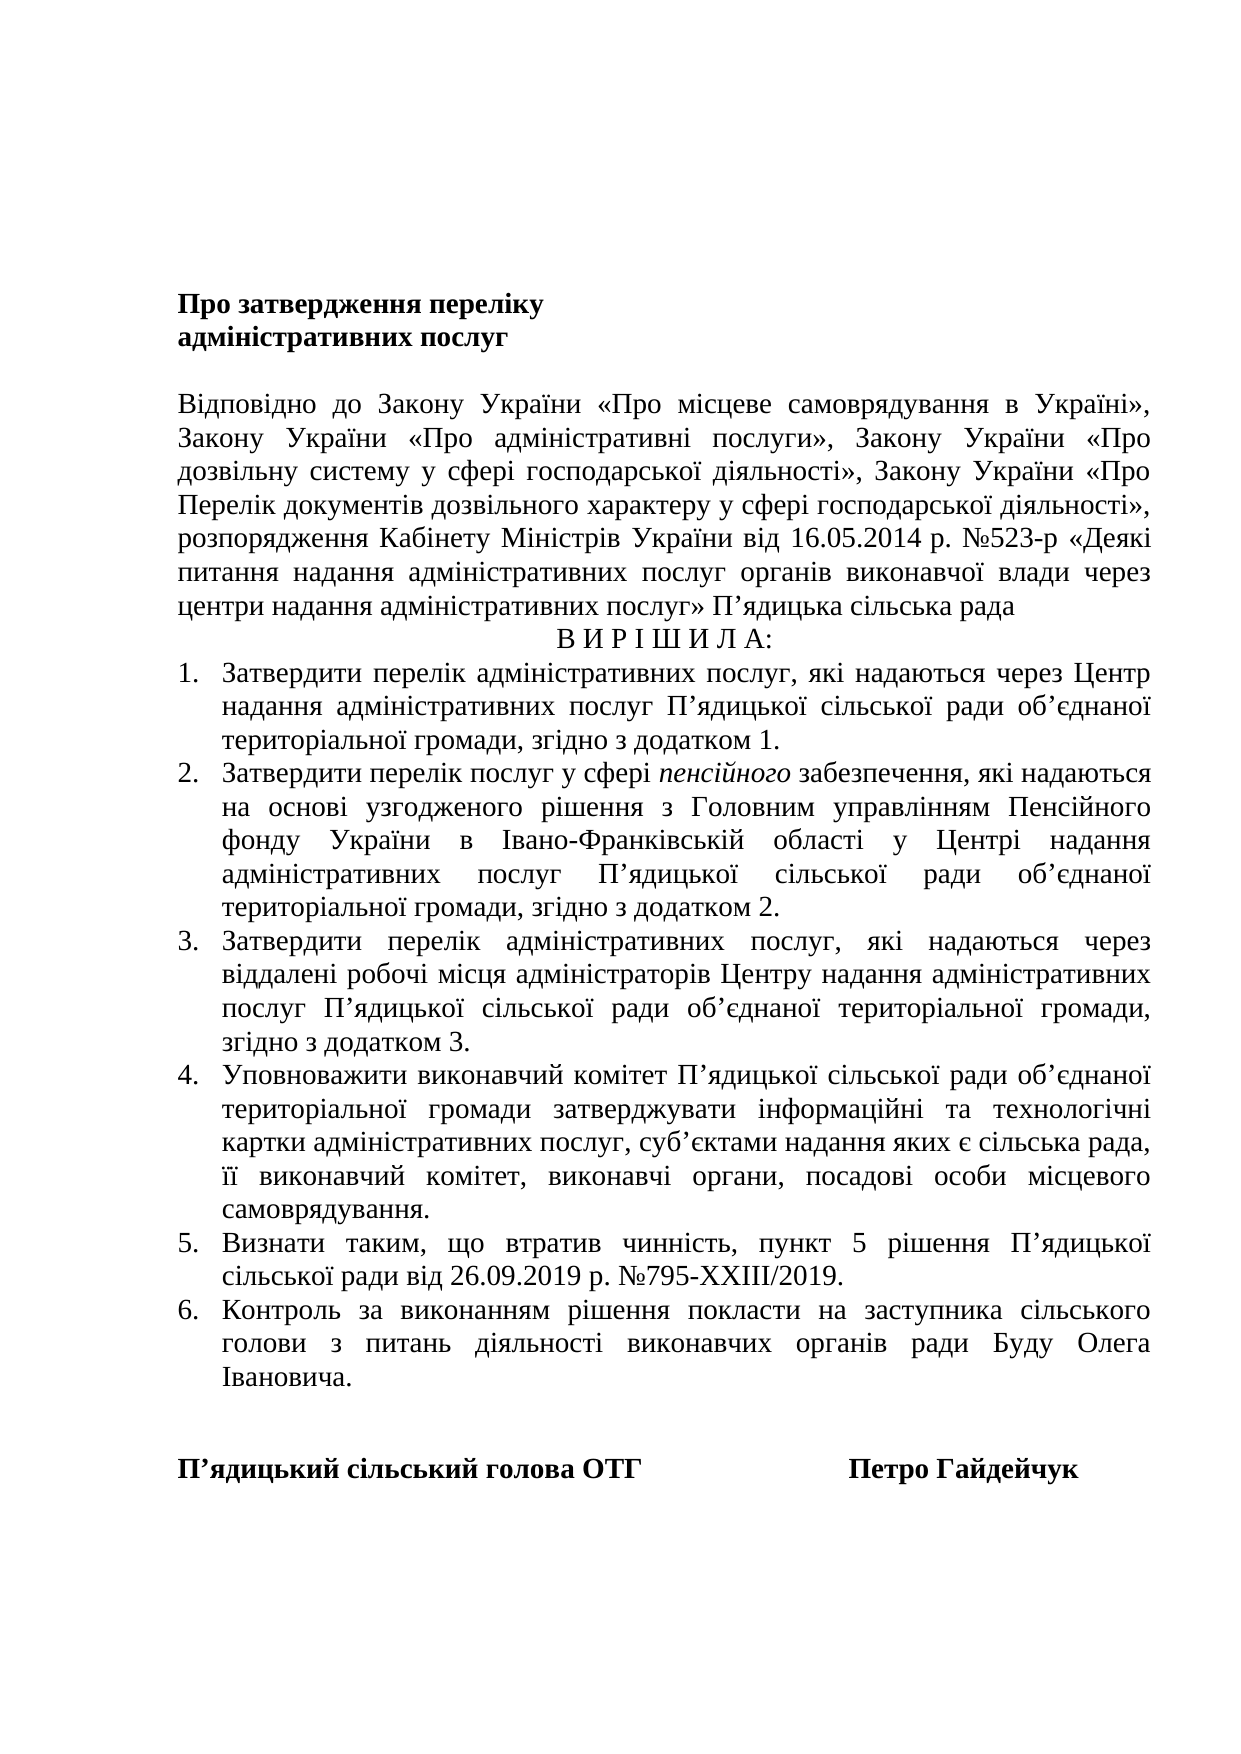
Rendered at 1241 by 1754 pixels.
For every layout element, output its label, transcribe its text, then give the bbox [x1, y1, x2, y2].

list Уповноважити виконавчий комітет П’ядицької сільської ради об’єднаної територіальної громади затверджувати інформаційні та технологічні картки адміністративних послуг, суб’єктами надання яких є сільська рада, її виконавчий комітет, виконавчі органи, посадові особи місцевого самоврядування. [177, 1057, 1152, 1225]
list Затвердити перелік послуг у сфері пенсійного забезпечення, які надаються на основі узгодженого рішення з Головним управлінням Пенсійного фонду України в Івано-Франківській області у Центрі надання адміністративних послуг П’ядицької сільської ради об’єднаної територіальної громади, згідно з додатком 2. [177, 755, 1152, 923]
list Затвердити перелік адміністративних послуг, які надаються через Центр надання адміністративних послуг П’ядицької сільської ради об’єднаної територіальної громади, згідно з додатком 1. [177, 655, 1152, 755]
list Затвердити перелік адміністративних послуг, які надаються через віддалені робочі місця адміністраторів Центру надання адміністративних послуг П’ядицької сільської ради об’єднаної територіальної громади, згідно з додатком 3. [177, 923, 1152, 1057]
text П’ядицький сільський голова ОТГ Петро Гайдейчук [177, 1451, 1152, 1485]
text В И Р І Ш И Л А: [177, 621, 1152, 655]
text Відповідно до Закону України «Про місцеве самоврядування в Україні», Закону України «Про адміністративні послуги», Закону України «Про дозвільну систему у сфері господарської діяльності», Закону України «Про Перелік документів дозвільного характеру у сфері господарської діяльності», розпорядження Кабінету Міністрів України від 16.05.2014 р. №523-р «Деякі питання надання адміністративних послуг органів виконавчої влади через центри надання адміністративних послуг» П’ядицька сільська рада [177, 386, 1152, 621]
list Визнати таким, що втратив чинність, пункт 5 рішення П’ядицької сільської ради від 26.09.2019 р. №795-ХХІІІ/2019. [177, 1225, 1152, 1292]
list Контроль за виконанням рішення покласти на заступника сільського голови з питань діяльності виконавчих органів ради Буду Олега Івановича. [177, 1292, 1152, 1393]
text Про затвердження переліку [177, 286, 1152, 319]
text адміністративних послуг [177, 319, 1152, 353]
